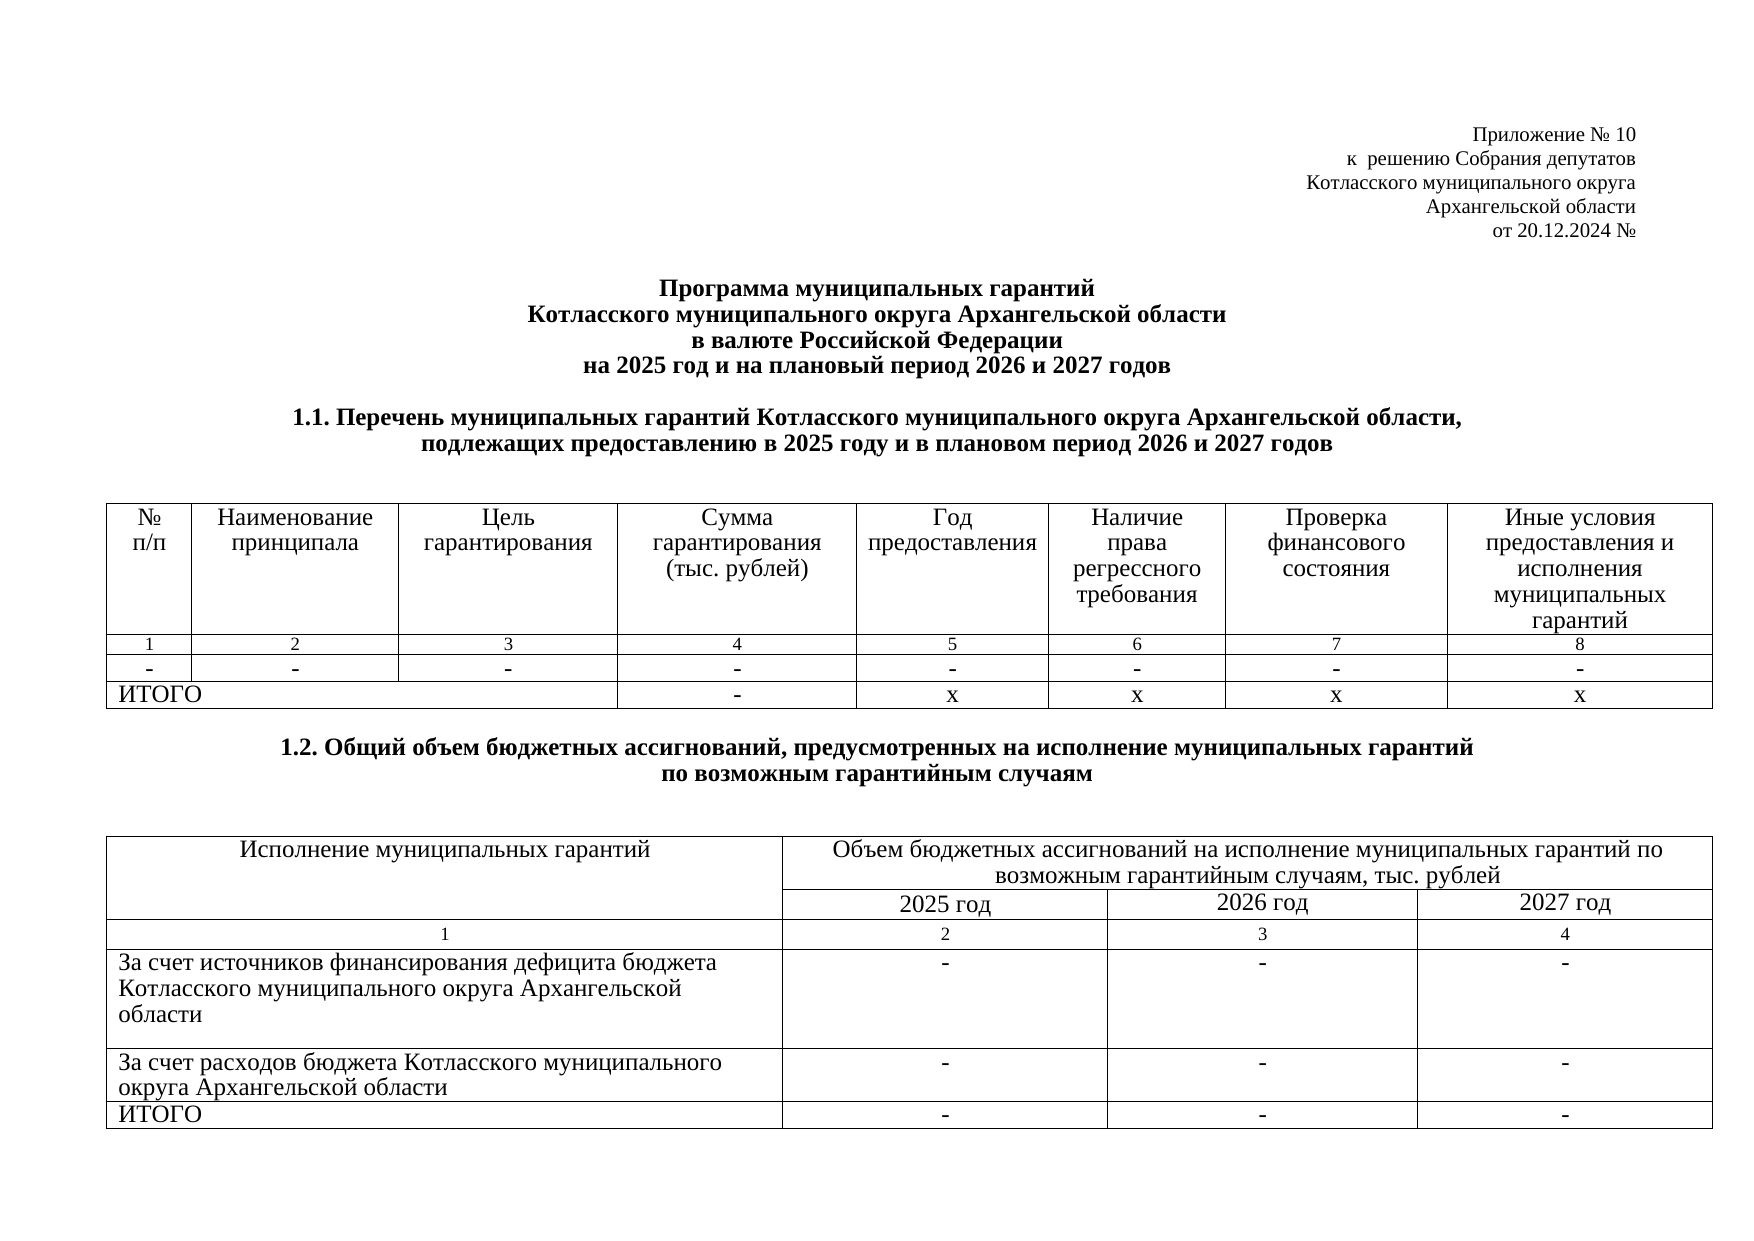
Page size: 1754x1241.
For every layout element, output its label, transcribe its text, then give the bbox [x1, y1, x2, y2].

table_cell - [1418, 1049, 1712, 1101]
table_cell х [1448, 682, 1712, 708]
table_cell - [783, 1049, 1107, 1101]
table_cell 4 [618, 635, 856, 654]
table_cell 6 [1049, 635, 1225, 654]
text Приложение № 10 [24, 122, 1636, 146]
table_cell ИТОГО [107, 682, 617, 708]
table_cell 1 [107, 635, 191, 654]
table_cell - [618, 655, 856, 681]
table_cell 7 [1226, 635, 1447, 654]
text 1.2. Общий объем бюджетных ассигнований, предусмотренных на исполнение муниципальных гарантий [118, 735, 1636, 761]
table_cell 4 [1418, 920, 1712, 949]
table_cell - [1418, 950, 1712, 1048]
table_cell 5 [857, 635, 1048, 654]
table_cell - [1108, 950, 1417, 1048]
table_cell - [1108, 1049, 1417, 1101]
table_header Наличие права регрессного требования [1049, 504, 1225, 634]
table_cell - [1226, 655, 1447, 681]
table_cell - [783, 1102, 1107, 1128]
text Архангельской области [118, 194, 1636, 218]
table_header Объем бюджетных ассигнований на исполнение муниципальных гарантий по возможным гарантийным случаям, тыс. рублей [783, 837, 1712, 889]
table_header Наименование принципала [192, 504, 398, 634]
text подлежащих предоставлению в 2025 году и в плановом период 2026 и 2027 годов [118, 431, 1636, 457]
table_cell - [1108, 1102, 1417, 1128]
text в валюте Российской Федерации [118, 327, 1636, 353]
table_cell - [399, 655, 617, 681]
table_cell - [192, 655, 398, 681]
table_cell За счет источников финансирования дефицита бюджета Котласского муниципального округа Архангельской области [107, 950, 782, 1048]
text 1.1. Перечень муниципальных гарантий Котласского муниципального округа Архангельской области, [118, 405, 1636, 431]
table_cell - [1418, 1102, 1712, 1128]
text Программа муниципальных гарантий [118, 276, 1636, 302]
table_cell 3 [1108, 920, 1417, 949]
table_cell х [1226, 682, 1447, 708]
table_header Проверка финансового состояния [1226, 504, 1447, 634]
table_cell х [1049, 682, 1225, 708]
text по возможным гарантийным случаям [118, 761, 1636, 787]
table_cell ИТОГО [107, 1102, 782, 1128]
table_header Иные условия предоставления и исполнения муниципальных гарантий [1448, 504, 1712, 634]
table_header Год предоставления [857, 504, 1048, 634]
table_cell 2 [192, 635, 398, 654]
text Котласского муниципального округа Архангельской области [118, 302, 1636, 327]
table_header Сумма гарантирования (тыс. рублей) [618, 504, 856, 634]
table_cell 3 [399, 635, 617, 654]
table_cell - [107, 655, 191, 681]
table_cell 1 [107, 920, 782, 949]
text от 20.12.2024 № [24, 218, 1636, 242]
table_header № п/п [107, 504, 191, 634]
table_header Цель гарантирования [399, 504, 617, 634]
table_cell - [1049, 655, 1225, 681]
table_cell 2025 год [783, 890, 1107, 919]
table_cell - [618, 682, 856, 708]
text к решению Собрания депутатов [118, 146, 1636, 170]
table_cell 2026 год [1108, 890, 1417, 919]
table_cell 8 [1448, 635, 1712, 654]
table_cell 2 [783, 920, 1107, 949]
table_header Исполнение муниципальных гарантий [107, 837, 782, 919]
table_cell 2027 год [1418, 890, 1712, 919]
text Котласского муниципального округа [118, 170, 1636, 194]
table_cell - [783, 950, 1107, 1048]
table_cell За счет расходов бюджета Котласского муниципального округа Архангельской области [107, 1049, 782, 1101]
text на 2025 год и на плановый период 2026 и 2027 годов [118, 353, 1636, 379]
table_cell - [1448, 655, 1712, 681]
table_cell х [857, 682, 1048, 708]
table_cell - [857, 655, 1048, 681]
